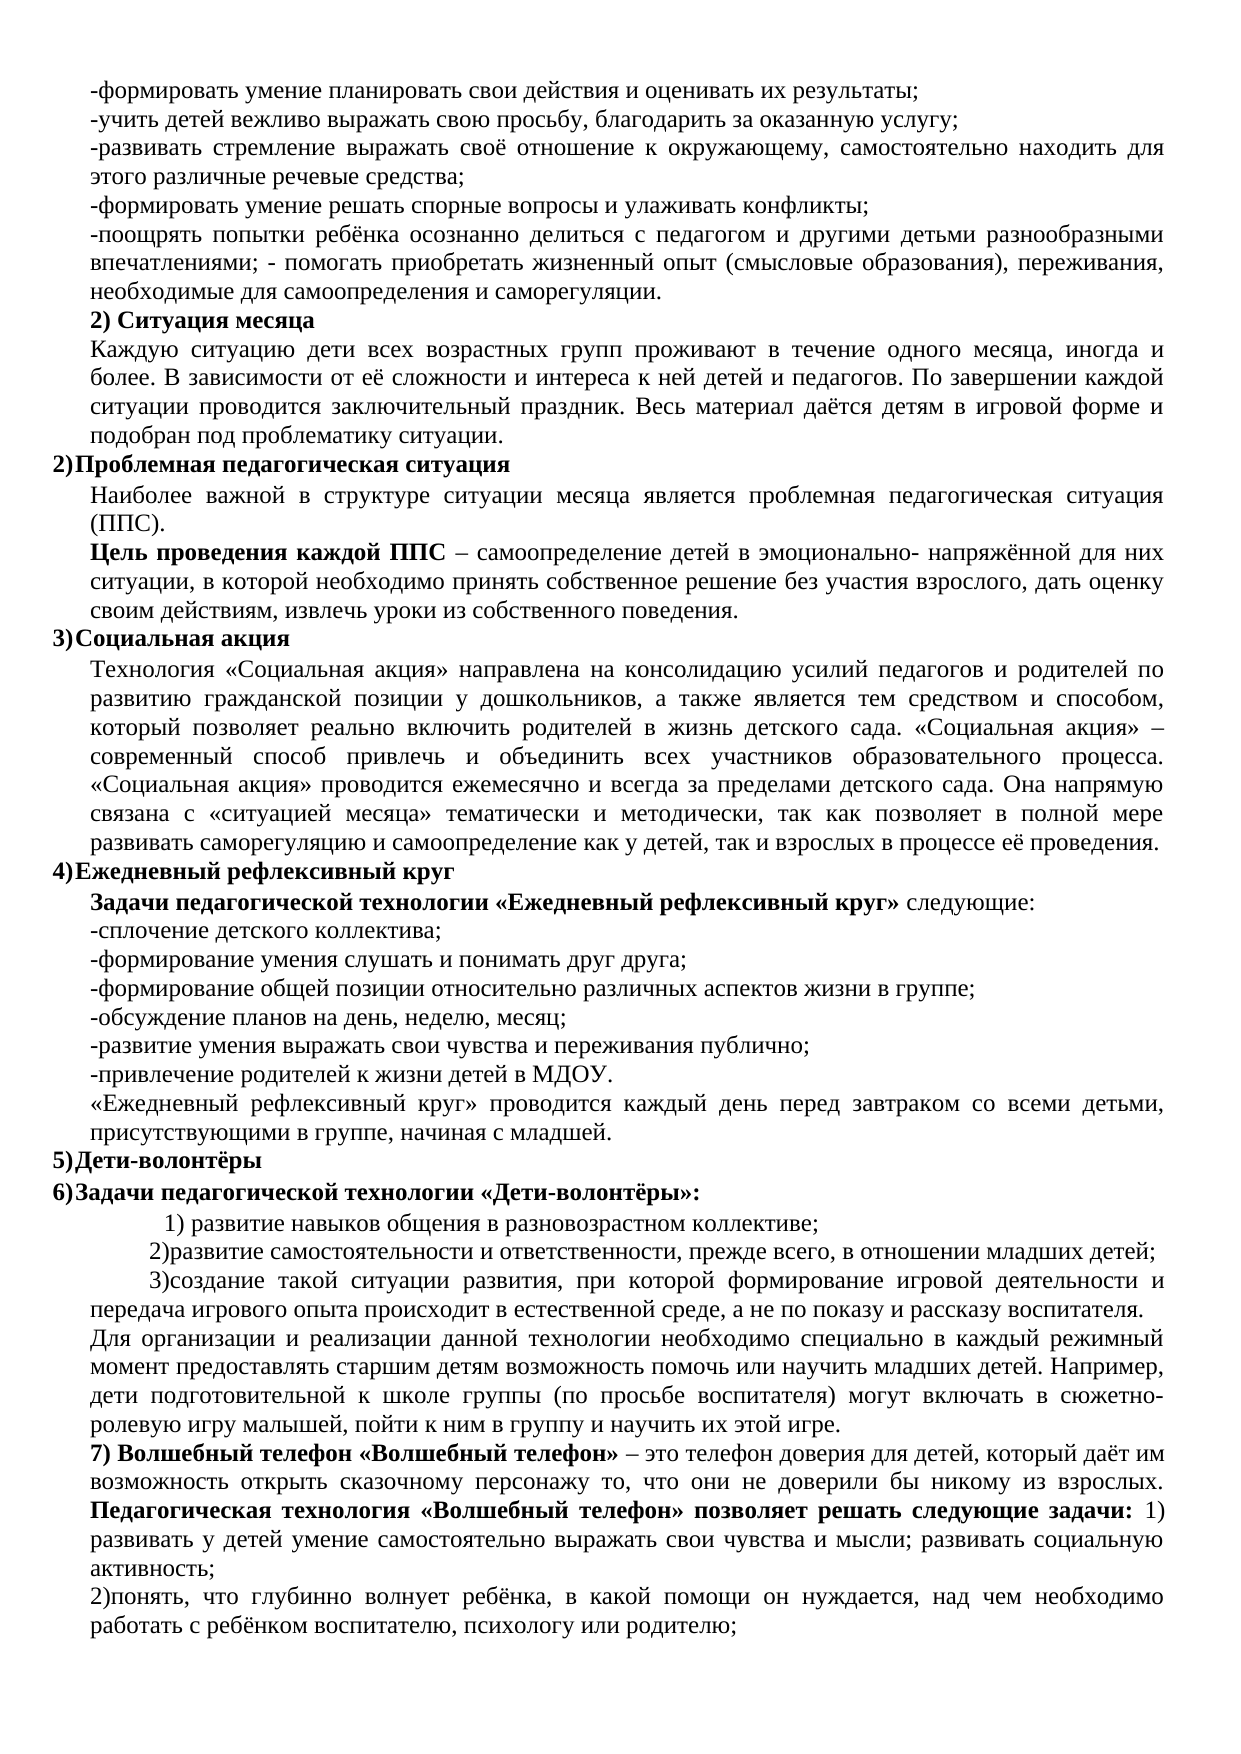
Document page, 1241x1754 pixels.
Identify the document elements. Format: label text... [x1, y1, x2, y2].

text -формирование умения слушать и понимать друг друга; [90, 944, 1165, 973]
text Цель проведения каждой ППС – самоопределение детей в эмоционально- напряжённой для них ситуации, в которой необходимо принять собственное решение без участия взрослого, дать оценку своим действиям, извлечь уроки из собственного поведения. [90, 537, 1165, 623]
text -формировать умение решать спорные вопросы и улаживать конфликты; [90, 190, 1165, 219]
text -формировать умение планировать свои действия и оценивать их результаты; [90, 75, 1165, 104]
text Для организации и реализации данной технологии необходимо специально в каждый режимный момент предоставлять старшим детям возможность помочь или научить младших детей. Например, дети подготовительной к школе группы (по просьбе воспитателя) могут включать в сюжетно-ролевую игру малышей, пойти к ним в группу и научить их этой игре. [90, 1323, 1165, 1438]
text Каждую ситуацию дети всех возрастных групп проживают в течение одного месяца, иногда и более. В зависимости от её сложности и интереса к ней детей и педагогов. По завершении каждой ситуации проводится заключительный праздник. Весь материал даётся детям в игровой форме и подобран под проблематику ситуации. [90, 334, 1165, 449]
list Проблемная педагогическая ситуация [52, 449, 1165, 477]
text Технология «Социальная акция» направлена на консолидацию усилий педагогов и родителей по развитию гражданской позиции у дошкольников, а также является тем средством и способом, который позволяет реально включить родителей в жизнь детского сада. «Социальная акция» – современный способ привлечь и объединить всех участников образовательного процесса. «Социальная акция» проводится ежемесячно и всегда за пределами детского сада. Она напрямую связана с «ситуацией месяца» тематически и методически, так как позволяет в полной мере развивать саморегуляцию и самоопределение как у детей, так и взрослых в процессе её проведения. [90, 654, 1165, 856]
text 3)создание такой ситуации развития, при которой формирование игровой деятельности и передача игрового опыта происходит в естественной среде, а не по показу и рассказу воспитателя. [90, 1265, 1165, 1323]
text Задачи педагогической технологии «Ежедневный рефлексивный круг» следующие: [90, 887, 1165, 916]
list Социальная акция [52, 623, 1165, 652]
text 2)понять, что глубинно волнует ребёнка, в какой помощи он нуждается, над чем необходимо работать с ребёнком воспитателю, психологу или родителю; [90, 1581, 1165, 1639]
list Дети-волонтёры [52, 1146, 1165, 1174]
text 1) развитие навыков общения в разновозрастном коллективе; [90, 1208, 1165, 1236]
text -сплочение детского коллектива; [90, 916, 1165, 944]
text -формирование общей позиции относительно различных аспектов жизни в группе; [90, 973, 1165, 1002]
text Наиболее важной в структуре ситуации месяца является проблемная педагогическая ситуация (ППС). [90, 480, 1165, 537]
text «Ежедневный рефлексивный круг» проводится каждый день перед завтраком со всеми детьми, присутствующими в группе, начиная с младшей. [90, 1088, 1165, 1146]
list Задачи педагогической технологии «Дети-волонтёры»: [52, 1177, 1165, 1205]
text -поощрять попытки ребёнка осознанно делиться с педагогом и другими детьми разнообразными впечатлениями; - помогать приобретать жизненный опыт (смысловые образования), переживания, необходимые для самоопределения и саморегуляции. [90, 219, 1165, 305]
text -обсуждение планов на день, неделю, месяц; [90, 1002, 1165, 1031]
text -развивать стремление выражать своё отношение к окружающему, самостоятельно находить для этого различные речевые средства; [90, 132, 1165, 190]
text -развитие умения выражать свои чувства и переживания публично; [90, 1031, 1165, 1059]
text 2)развитие самостоятельности и ответственности, прежде всего, в отношении младших детей; [90, 1236, 1165, 1265]
text -учить детей вежливо выражать свою просьбу, благодарить за оказанную услугу; [90, 104, 1165, 132]
text 2) Ситуация месяца [90, 305, 1165, 334]
text 7) Волшебный телефон «Волшебный телефон» – это телефон доверия для детей, который даёт им возможность открыть сказочному персонажу то, что они не доверили бы никому из взрослых. Педагогическая технология «Волшебный телефон» позволяет решать следующие задачи: 1) развивать у детей умение самостоятельно выражать свои чувства и мысли; развивать социальную активность; [90, 1438, 1165, 1581]
text -привлечение родителей к жизни детей в МДОУ. [90, 1059, 1165, 1088]
list Ежедневный рефлексивный круг [52, 856, 1165, 884]
